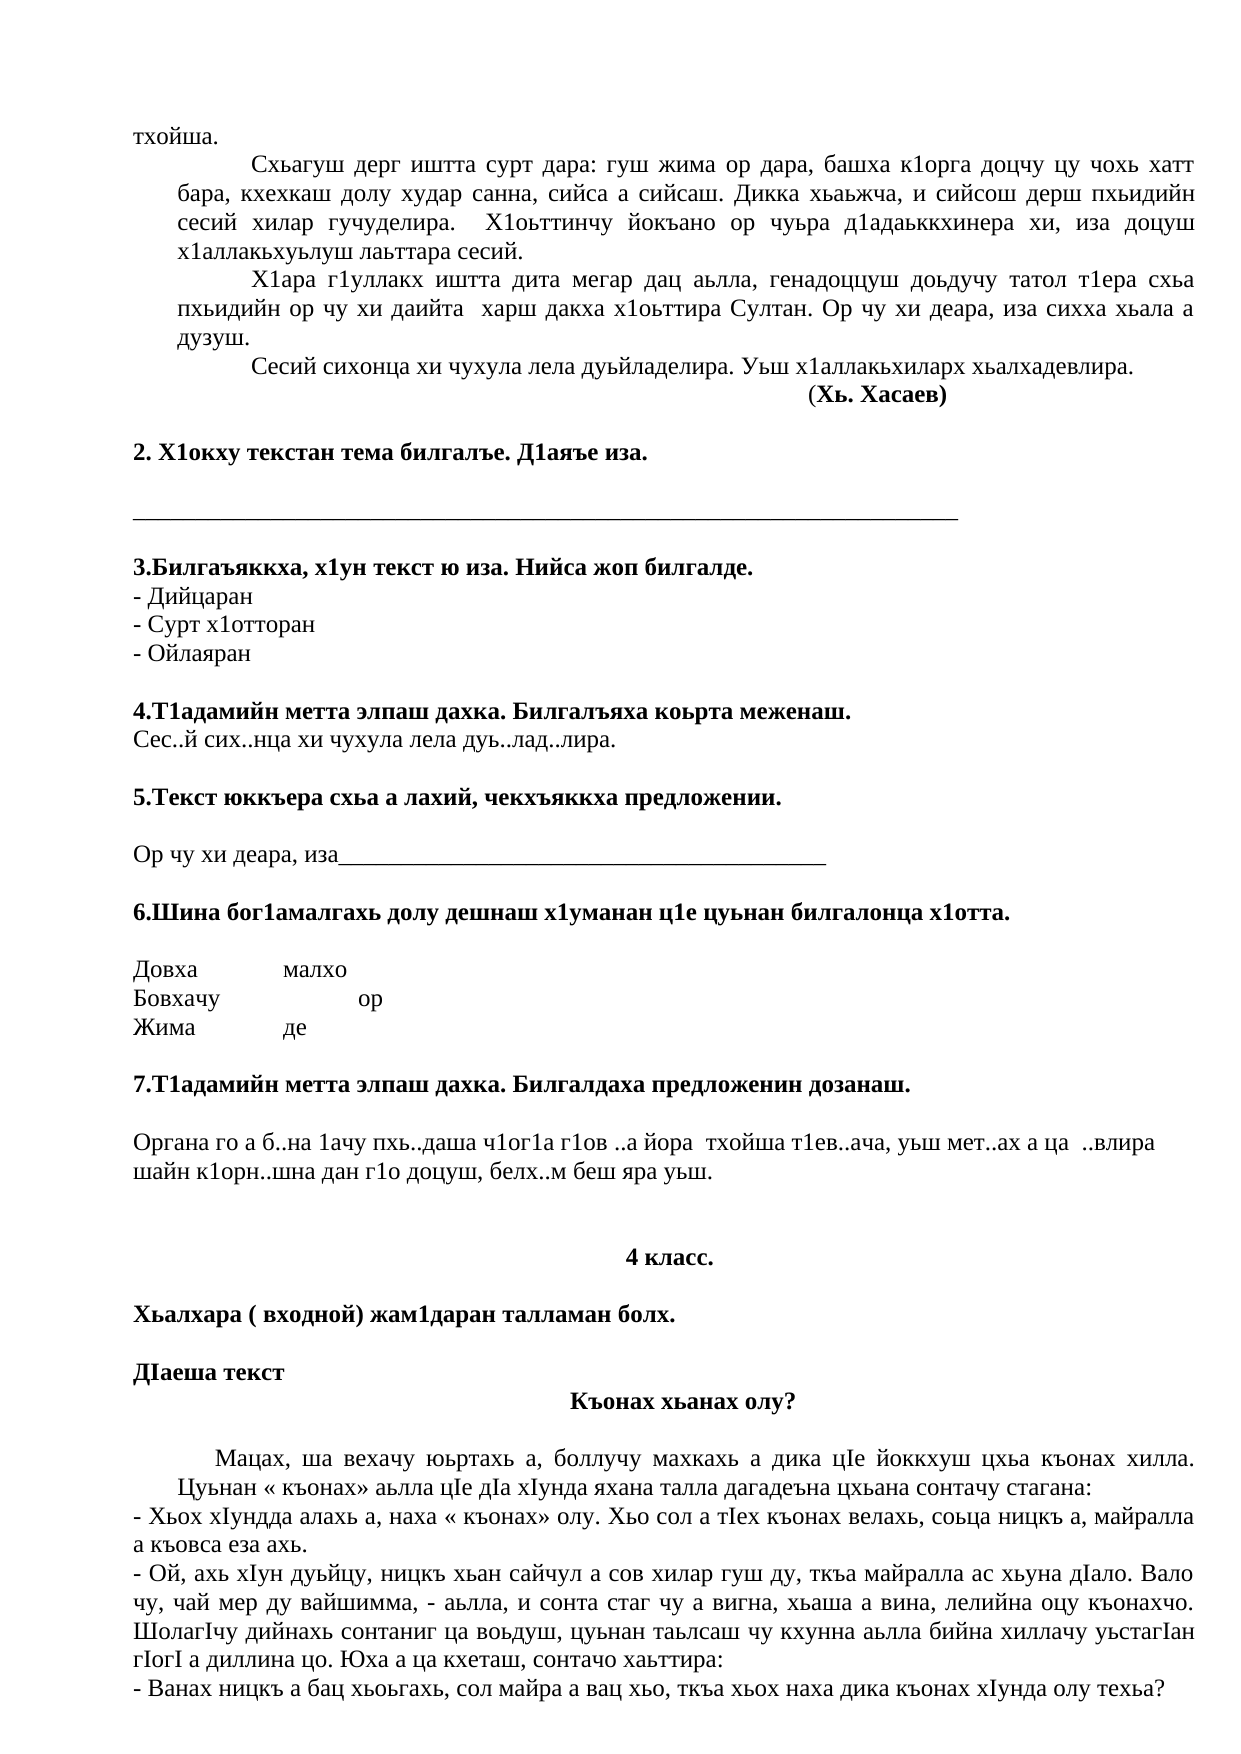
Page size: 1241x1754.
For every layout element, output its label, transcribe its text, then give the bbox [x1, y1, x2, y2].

text Жима де [133, 1012, 1196, 1041]
text Довха малхо [133, 954, 1196, 983]
text 3.Билгаъяккха, х1ун текст ю иза. Нийса жоп билгалде. [133, 552, 1196, 581]
text 5.Текст юккъера схьа а лахий, чекхъяккха предложении. [133, 782, 1196, 811]
text - Ойлаяран [133, 638, 1196, 667]
text - Сурт х1отторан [133, 609, 1196, 638]
text Бовхачу ор [133, 983, 1196, 1012]
text __________________________________________________________________ [133, 494, 1196, 523]
text Ор чу хи деара, иза_______________________________________ [133, 839, 1196, 868]
text Сесий сихонца хи чухула лела дуьйладелира. Уьш х1аллакьхиларх хьалхадевлира. [177, 351, 1196, 379]
text 2. Х1окху текстан тема билгалъе. Д1аяъе иза. [133, 437, 1196, 466]
text (Хь. Хасаев) [177, 379, 1196, 408]
text - Дийцаран [133, 581, 1196, 609]
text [133, 121, 1196, 149]
text - Ванах ницкъ а бац хьоьгахь, сол майра а вац хьо, ткъа хьох наха дика къонах хIунда олу техьа? [133, 1673, 1196, 1702]
text 6.Шина бог1амалгахь долу дешнаш х1уманан ц1е цуьнан билгалонца х1отта. [133, 897, 1196, 926]
text - Ой, ахь хIун дуьйцу, ницкъ хьан сайчул а сов хилар гуш ду, ткъа майралла ас хьуна дIало. Вало чу, чай мер ду вайшимма, - аьлла, и сонта стаг чу а вигна, хьаша а вина, лелийна оцу къонахчо. ШолагIчу дийнахь сонтаниг ца воьдуш, цуьнан таьлсаш чу кхунна аьлла бийна хиллачу уьстагIан гIогI а диллина цо. Юха а ца кхеташ, сонтачо хаьттира: [133, 1558, 1196, 1673]
text Схьагуш дерг иштта сурт дара: гуш жима ор дара, башха к1орга доцчу цу чохь хатт бара, кхехкаш долу худар санна, сийса а сийсаш. Дикка хьаьжча, и сийсош дерш пхьидийн сесий хилар гучуделира. Х1оьттинчу йокъано ор чуьра д1адаьккхинера хи, иза доцуш х1аллакьхуьлуш лаьттара сесий. [177, 149, 1196, 264]
text 7.Т1адамийн метта элпаш дахка. Билгалдаха предложенин дозанаш. [133, 1069, 1196, 1098]
text Сес..й сих..нца хи чухула лела дуь..лад..лира. [133, 724, 1196, 753]
text Х1ара г1уллакх иштта дита мегар дац аьлла, генадоццуш доьдучу татол т1ера схьа пхьидийн ор чу хи даийта харш дакха х1оьттира Султан. Ор чу хи деара, иза сихха хьала а дузуш. [177, 264, 1196, 351]
text Органа го а б..на 1ачу пхь..даша ч1ог1а г1ов ..а йора тхойша т1ев..ача, уьш мет..ах а ца ..влира шайн к1орн..шна дан г1о доцуш, белх..м беш яра уьш. [133, 1127, 1196, 1184]
text Мацах, ша вехачу юьртахь а, боллучу махкахь а дика цIе йоккхуш цхьа къонах хилла. Цуьнан « къонах» аьлла цIе дIа хIунда яхана талла дагадеъна цхьана сонтачу стагана: [177, 1443, 1196, 1501]
text 4 класс. [143, 1242, 1196, 1271]
text Хьалхара ( входной) жам1даран талламан болх. [133, 1299, 1196, 1328]
text Къонах хьанах олу? [170, 1386, 1196, 1414]
text - Хьох хIундда алахь а, наха « къонах» олу. Хьо сол а тIех къонах велахь, соьца ницкъ а, майралла а къовса еза ахь. [133, 1501, 1196, 1558]
text ДIаеша текст [133, 1357, 1196, 1386]
text 4.Т1адамийн метта элпаш дахка. Билгалъяха коьрта меженаш. [133, 696, 1196, 724]
